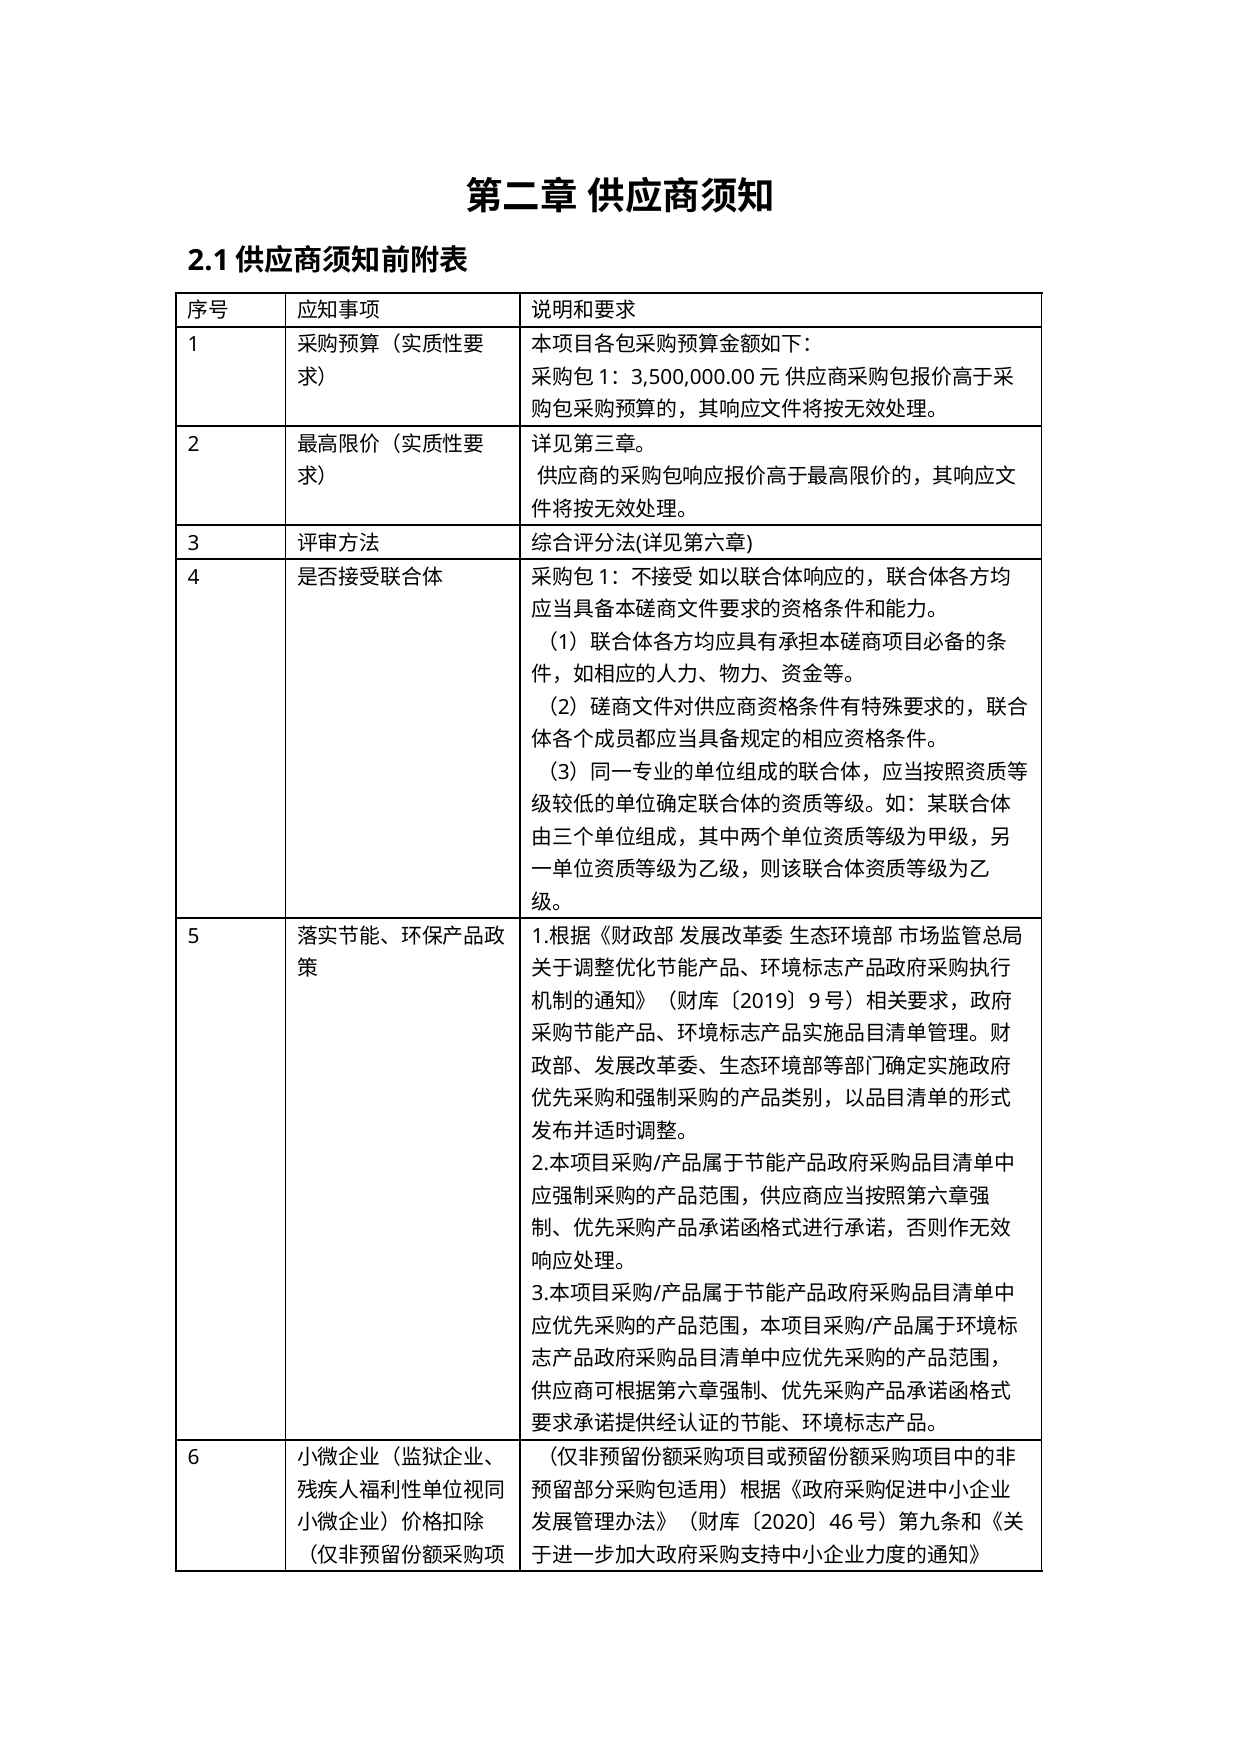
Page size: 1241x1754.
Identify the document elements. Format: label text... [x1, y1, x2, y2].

table_cell 4 [177, 560, 285, 917]
table_cell 5 [177, 919, 285, 1439]
table_cell 评审方法 [286, 526, 519, 558]
table_cell 本项目各包采购预算金额如下： 采购包1：3,500,000.00元 供应商采购包报价高于采购包采购预算的，其响应文件将按无效处理。 [521, 328, 1041, 425]
table_header 说明和要求 [521, 294, 1041, 326]
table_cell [286, 1441, 519, 1570]
table_header 应知事项 [286, 294, 519, 326]
text 2.1供应商须知前附表 [187, 227, 1053, 292]
table_cell 1.根据《财政部 发展改革委 生态环境部 市场监管总局关于调整优化节能产品、环境标志产品政府采购执行机制的通知》（财库〔2019〕9号）相关要求，政府采购节能产品、环境标志产品实施品目清单管理。财政部、发展改革委、生态环境部等部门确定实施政府优先采购和强制采购的产品类别，以品目清单的形式发布并适时调整。 2.本项目采购/产品属于节能产品政府采购品目清单中应强制采购的产品范围，供应商应当按照第六章强制、优先采购产品承诺函格式进行承诺，否则作无效响应处理。 3.本项目采购/产品属于节能产品政府采购品目清单中应优先采购的产品范围，本项目采购/产品属于环境标志产品政府采购品目清单中应优先采购的产品范围，供应商可根据第六章强制、优先采购产品承诺函格式要求承诺提供经认证的节能、环境标志产品。 [521, 919, 1041, 1439]
table_cell 采购预算（实质性要求） [286, 328, 519, 425]
text 第二章 供应商须知 [187, 162, 1053, 227]
table_cell 3 [177, 526, 285, 558]
table_cell 落实节能、环保产品政策 [286, 919, 519, 1439]
table_cell 是否接受联合体 [286, 560, 519, 917]
table_cell 详见第三章。 供应商的采购包响应报价高于最高限价的，其响应文件将按无效处理。 [521, 427, 1041, 524]
table_cell 最高限价（实质性要求） [286, 427, 519, 524]
table_cell 6 [177, 1441, 285, 1570]
table_cell 2 [177, 427, 285, 524]
table_header 序号 [177, 294, 285, 326]
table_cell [521, 1441, 1041, 1570]
table_cell 采购包1：不接受 如以联合体响应的，联合体各方均应当具备本磋商文件要求的资格条件和能力。 （1）联合体各方均应具有承担本磋商项目必备的条件，如相应的人力、物力、资金等。 （2）磋商文件对供应商资格条件有特殊要求的，联合体各个成员都应当具备规定的相应资格条件。 （3）同一专业的单位组成的联合体，应当按照资质等级较低的单位确定联合体的资质等级。如：某联合体由三个单位组成，其中两个单位资质等级为甲级，另一单位资质等级为乙级，则该联合体资质等级为乙级。 [521, 560, 1041, 917]
table_cell 1 [177, 328, 285, 425]
table_cell 综合评分法(详见第六章) [521, 526, 1041, 558]
